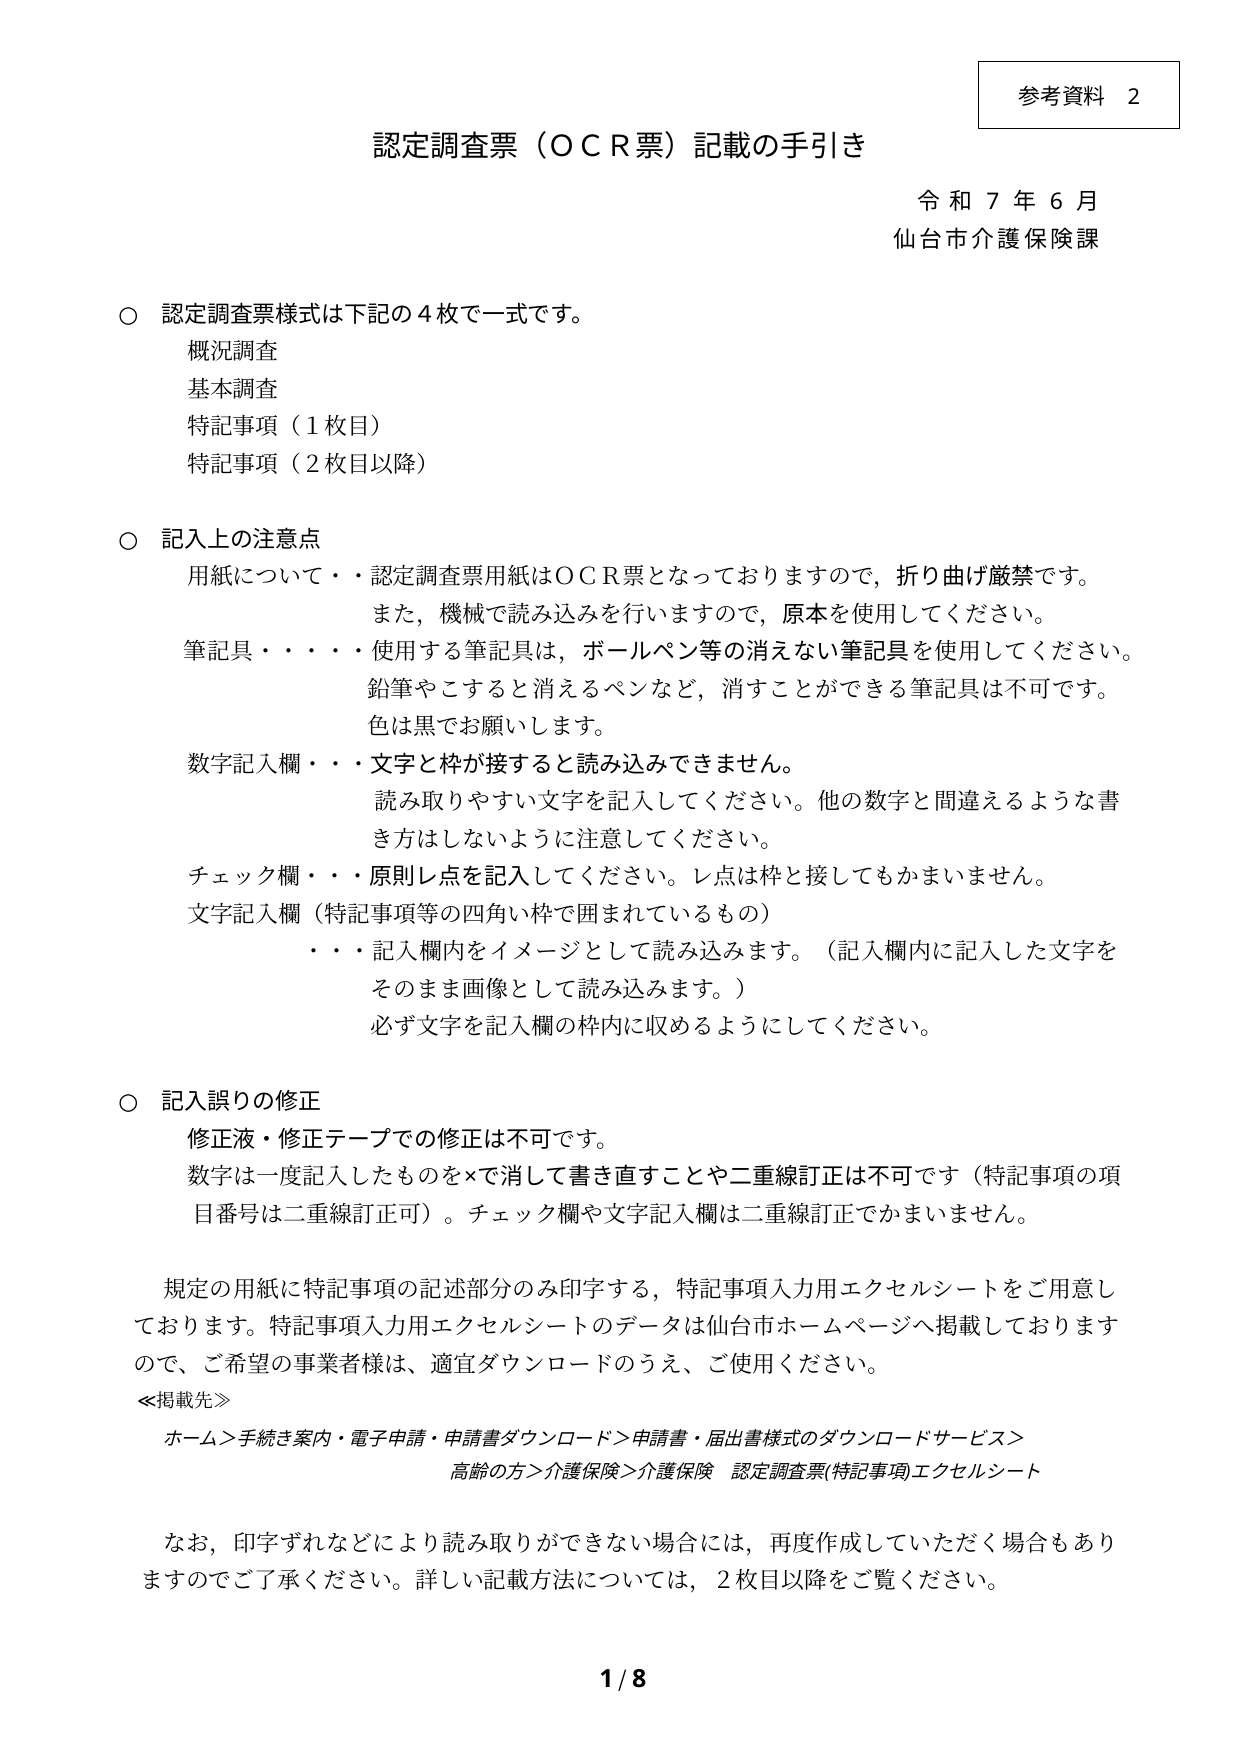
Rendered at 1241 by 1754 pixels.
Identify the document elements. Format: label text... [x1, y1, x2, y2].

text ホーム＞手続き案内・電子申請・申請書ダウンロード＞申請書・届出書様式のダウンロードサービス＞ [162, 1418, 1122, 1452]
text 修正液・修正テープでの修正は不可です。 [118, 1118, 1122, 1156]
text 数字記入欄・・・文字と枠が接すると読み込みできません。 [118, 743, 1122, 781]
text 読み取りやすい文字を記入してください。他の数字と間違えるような書き方はしないように注意してください。 [118, 781, 1122, 856]
text 認定調査票（ＯＣＲ票）記載の手引き [118, 106, 1122, 181]
text 概況調査 [118, 331, 1122, 368]
text なお，印字ずれなどにより読み取りができない場合には，再度作成していただく場合もありますのでご了承ください。詳しい記載方法については，２枚目以降をご覧ください。 [140, 1523, 1122, 1598]
text ≪掲載先≫ [118, 1381, 1122, 1418]
text 筆記具・・・・・使用する筆記具は，ボールペン等の消えない筆記具を使用してください。鉛筆やこすると消えるペンなど，消すことができる筆記具は不可です。 色は黒でお願いします。 [184, 631, 1122, 743]
text 特記事項（２枚目以降） [118, 443, 1122, 481]
text 必ず文字を記入欄の枠内に収めるようにしてください。 [302, 1006, 1122, 1043]
text 基本調査 [118, 368, 1122, 406]
text チェック欄・・・原則レ点を記入してください。レ点は枠と接してもかまいません。 [118, 856, 1122, 893]
text ○ 認定調査票様式は下記の４枚で一式です。 [118, 293, 1122, 331]
text 文字記入欄（特記事項等の四角い枠で囲まれているもの） [118, 893, 1122, 931]
text ・・・記入欄内をイメージとして読み込みます。（記入欄内に記入した文字をそのまま画像として読み込みます。） [302, 931, 1122, 1006]
text 特記事項（１枚目） [118, 406, 1122, 443]
text また，機械で読み込みを行いますので，原本を使用してください。 [118, 593, 1122, 631]
text 規定の用紙に特記事項の記述部分のみ印字する，特記事項入力用エクセルシートをご用意しております。特記事項入力用エクセルシートのデータは仙台市ホームページへ掲載しておりますので、ご希望の事業者様は、適宜ダウンロードのうえ、ご使用ください。 [133, 1268, 1122, 1381]
text 高齢の方＞介護保険＞介護保険 認定調査票(特記事項)エクセルシート [206, 1452, 1122, 1485]
text 仙台市介護保険課 [118, 218, 1099, 256]
text 令和7年6月 [118, 181, 1099, 218]
text 数字は一度記入したものを×で消して書き直すことや二重線訂正は不可です（特記事項の項目番号は二重線訂正可）。チェック欄や文字記入欄は二重線訂正でかまいません。 [118, 1156, 1122, 1231]
text ○ 記入誤りの修正 [118, 1081, 1122, 1118]
text 用紙について・・認定調査票用紙はＯＣＲ票となっておりますので，折り曲げ厳禁です。 [118, 556, 1122, 593]
text ○ 記入上の注意点 [118, 518, 1122, 556]
